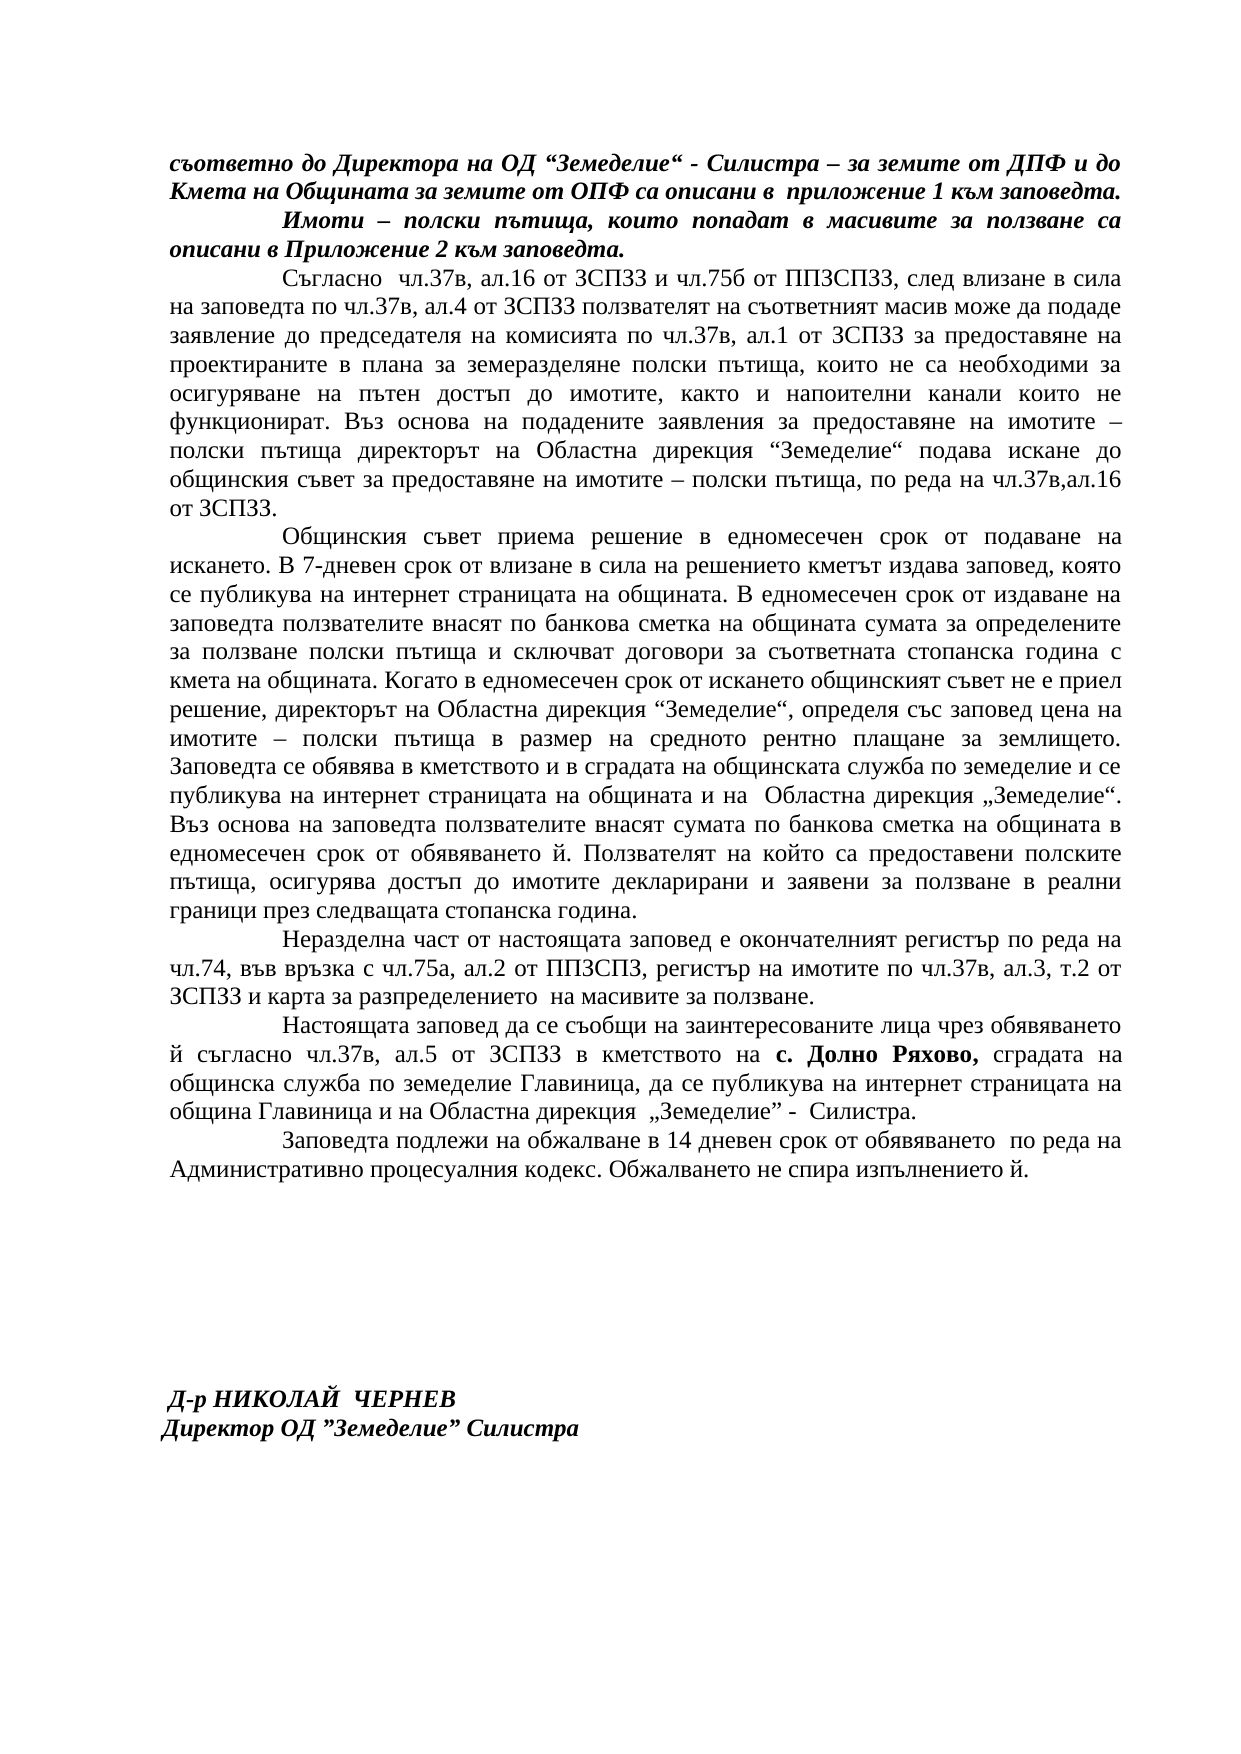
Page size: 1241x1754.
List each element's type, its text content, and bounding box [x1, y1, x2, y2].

text Общинския съвет приема решение в едномесечен срок от подаване на искането. В 7-дневен срок от влизане в сила на решението кметът издава заповед, която се публикува на интернет страницата на общината. В едномесечен срок от издаване на заповедта ползвателите внасят по банкова сметка на общината сумата за определените за ползване полски пътища и сключват договори за съответната стопанска година с кмета на общината. Когато в едномесечен срок от искането общинският съвет не е приел решение, директорът на Областна дирекция “Земеделие“, определя със заповед цена на имотите – полски пътища в размер на средното рентно плащане за землището. Заповедта се обявява в кметството и в сградата на общинската служба по земеделие и се публикува на интернет страницата на общината и на Областна дирекция „Земеделие“. Въз основа на заповедта ползвателите внасят сумата по банкова сметка на общината в едномесечен срок от обявяването й. Ползвателят на който са предоставени полските пътища, осигурява достъп до имотите декларирани и заявени за ползване в реални граници през следващата стопанска година. [169, 521, 1123, 924]
text Настоящата заповед да се съобщи на заинтересованите лица чрез обявяването й съгласно чл.37в, ал.5 от ЗСПЗЗ в кметството на с. Долно Ряхово, сградата на общинска служба по земеделие Главиница, да се публикува на интернет страницата на община Главиница и на Областна дирекция „Земеделие” - Силистра. [169, 1010, 1123, 1125]
text Съгласно чл.37в, ал.16 от ЗСПЗЗ и чл.75б от ППЗСПЗЗ, след влизане в сила на заповедта по чл.37в, ал.4 от ЗСПЗЗ ползвателят на съответният масив може да подаде заявление до председателя на комисията по чл.37в, ал.1 от ЗСПЗЗ за предоставяне на проектираните в плана за земеразделяне полски пътища, които не са необходими за осигуряване на пътен достъп до имотите, както и напоителни канали които не функционират. Въз основа на подадените заявления за предоставяне на имотите – полски пътища директорът на Областна дирекция “Земеделие“ подава искане до общинския съвет за предоставяне на имотите – полски пътища, по реда на чл.37в,ал.16 от ЗСПЗЗ. [169, 263, 1123, 521]
text Д-р НИКОЛАЙ ЧЕРНЕВ [162, 1384, 1034, 1413]
text Директор ОД ”Земеделие” Силистра [162, 1413, 1034, 1441]
text Неразделна част от настоящата заповед е окончателният регистър по реда на чл.74, във връзка с чл.75а, ал.2 от ППЗСПЗ, регистър на имотите по чл.37в, ал.3, т.2 от ЗСПЗЗ и карта за разпределението на масивите за ползване. [169, 924, 1123, 1010]
text Имоти – полски пътища, които попадат в масивите за ползване са описани в Приложение 2 към заповедта. [169, 205, 1123, 263]
text Заповедта подлежи на обжалване в 14 дневен срок от обявяването по реда на Административно процесуалния кодекс. Обжалването не спира изпълнението й. [169, 1125, 1123, 1183]
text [169, 148, 1123, 205]
